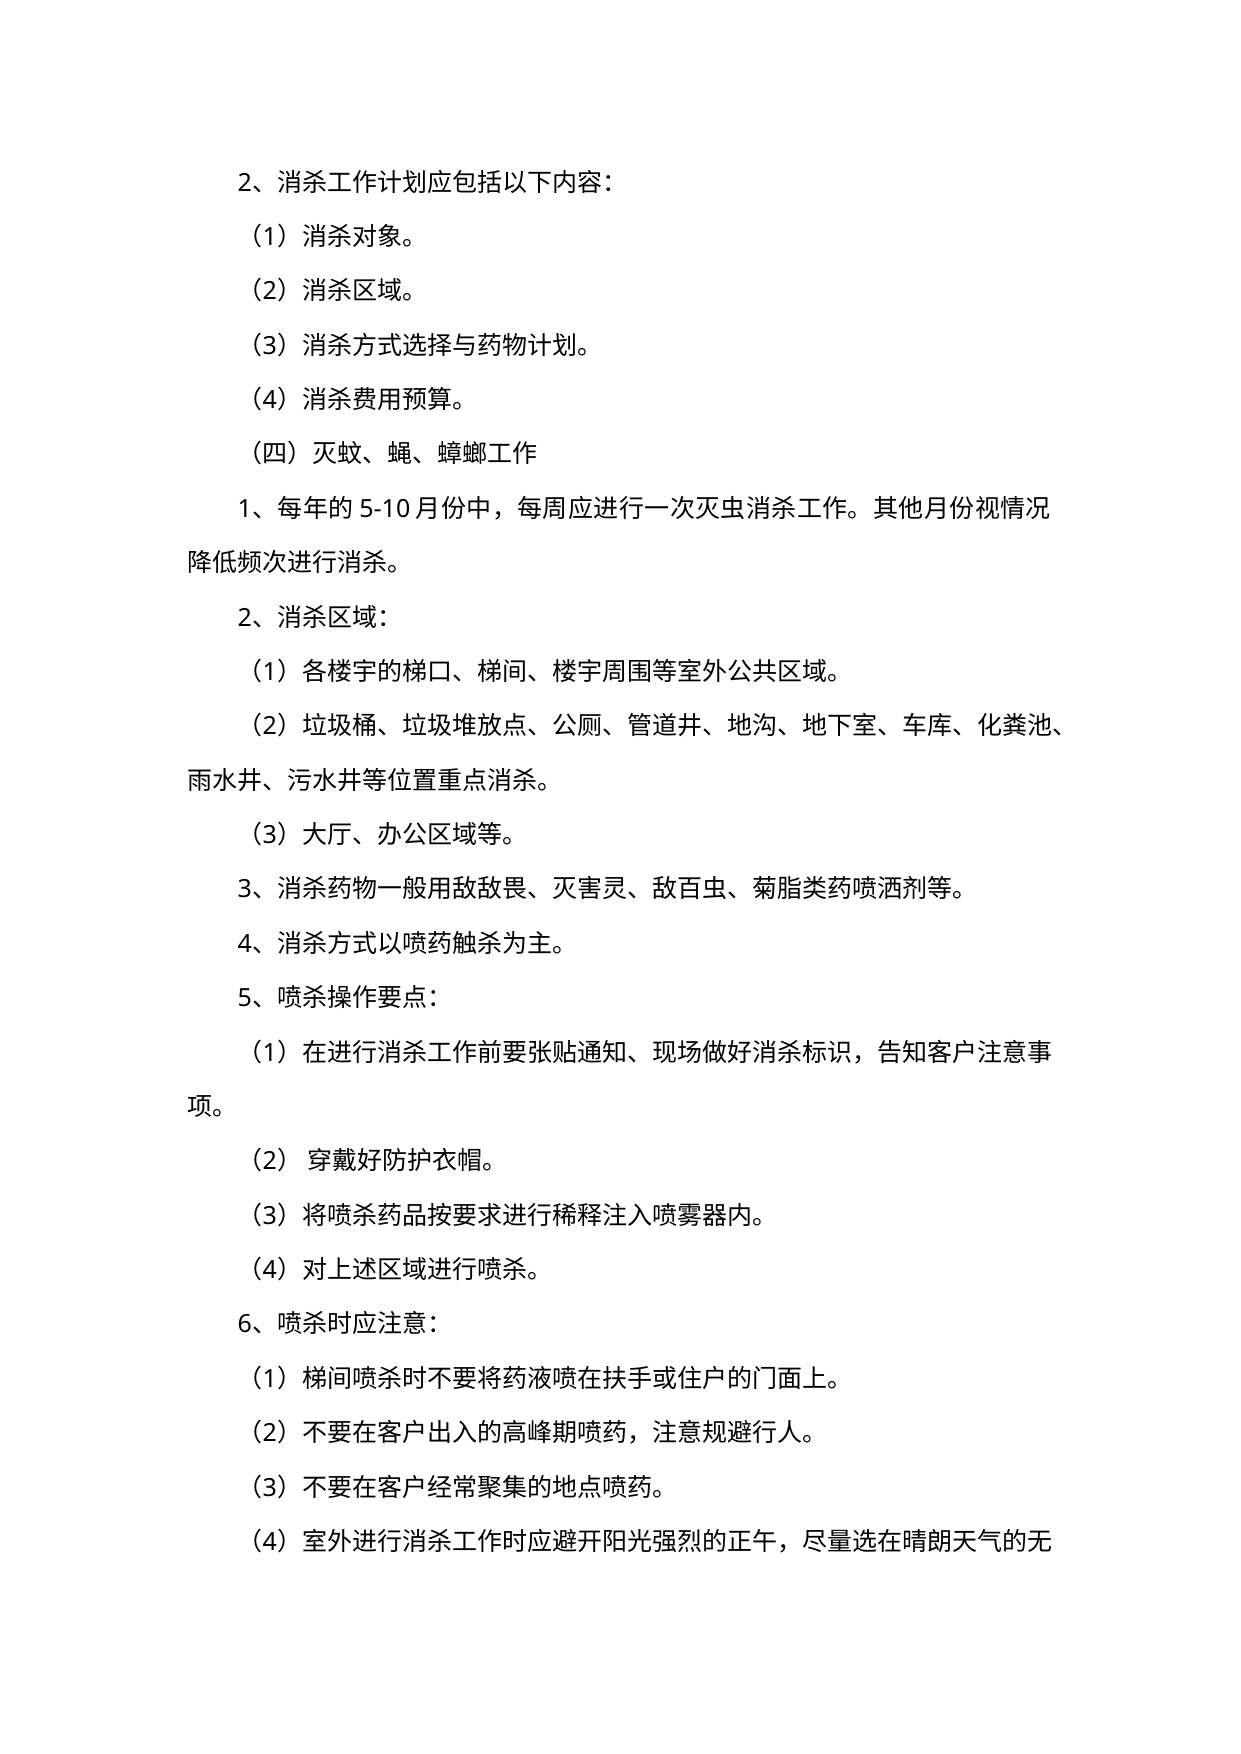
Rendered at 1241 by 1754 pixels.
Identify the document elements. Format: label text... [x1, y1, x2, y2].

text （2）消杀区域。 [187, 271, 1053, 307]
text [187, 1521, 1053, 1558]
text （1）消杀对象。 [187, 216, 1053, 253]
text （3）将喷杀药品按要求进行稀释注入喷雾器内。 [187, 1195, 1053, 1231]
text （1）在进行消杀工作前要张贴通知、现场做好消杀标识，告知客户注意事项。 [187, 1032, 1053, 1123]
text （4）消杀费用预算。 [187, 379, 1053, 416]
text 4、消杀方式以喷药触杀为主。 [187, 923, 1053, 959]
text （3）大厅、办公区域等。 [187, 814, 1053, 851]
text 3、消杀药物一般用敌敌畏、灭害灵、敌百虫、菊脂类药喷洒剂等。 [187, 869, 1053, 905]
text 5、喷杀操作要点： [187, 978, 1053, 1014]
text 1、每年的5-10月份中，每周应进行一次灭虫消杀工作。其他月份视情况降低频次进行消杀。 [187, 488, 1053, 579]
text （2）垃圾桶、垃圾堆放点、公厕、管道井、地沟、地下室、车库、化粪池、雨水井、污水井等位置重点消杀。 [187, 706, 1053, 796]
text （2）不要在客户出入的高峰期喷药，注意规避行人。 [187, 1413, 1053, 1449]
text （3）不要在客户经常聚集的地点喷药。 [187, 1467, 1053, 1503]
text 6、喷杀时应注意： [187, 1304, 1053, 1340]
text 2、消杀工作计划应包括以下内容： [187, 162, 1053, 198]
text （4）对上述区域进行喷杀。 [187, 1249, 1053, 1286]
text （1）梯间喷杀时不要将药液喷在扶手或住户的门面上。 [187, 1358, 1053, 1394]
list （四）灭蚊、蝇、蟑螂工作 [187, 434, 1053, 470]
text （2） 穿戴好防护衣帽。 [187, 1141, 1053, 1177]
text （1）各楼宇的梯口、梯间、楼宇周围等室外公共区域。 [187, 651, 1053, 688]
text （3）消杀方式选择与药物计划。 [187, 325, 1053, 361]
text 2、消杀区域： [187, 597, 1053, 633]
